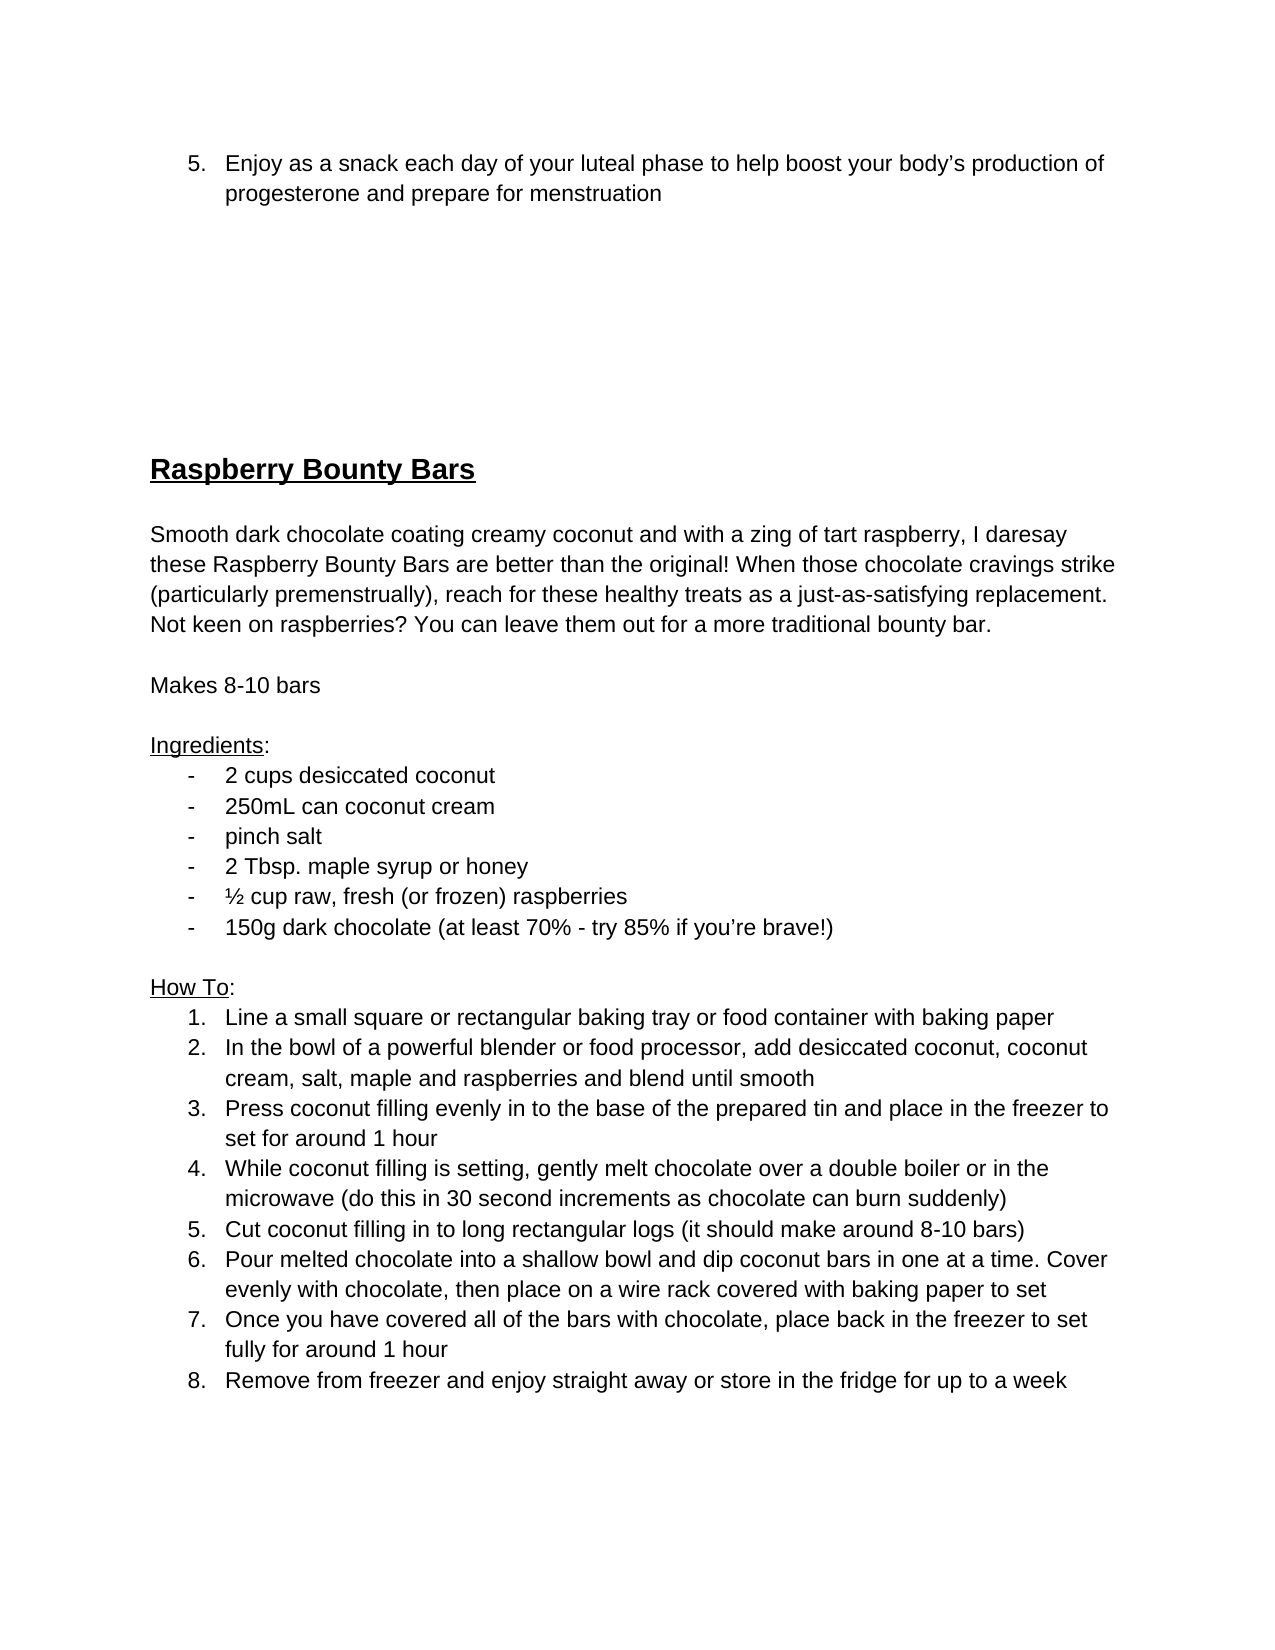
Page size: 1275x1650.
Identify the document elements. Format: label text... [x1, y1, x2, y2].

list Press coconut filling evenly in to the base of the prepared tin and place in the freezer to set for around 1 hour [187, 1095, 1125, 1151]
list Enjoy as a snack each day of your luteal phase to help boost your body’s production of progesterone and prepare for menstruation [187, 150, 1125, 207]
list While coconut filling is setting, gently melt chocolate over a double boiler or in the microwave (do this in 30 second increments as chocolate can burn suddenly) [187, 1155, 1125, 1212]
list Cut coconut filling in to long rectangular logs (it should make around 8-10 bars) [187, 1216, 1125, 1242]
text Raspberry Bounty Bars [150, 452, 1125, 486]
text How To: [150, 974, 1125, 1000]
list 150g dark chocolate (at least 70% - try 85% if you’re brave!) [187, 913, 1125, 940]
list Once you have covered all of the bars with chocolate, place back in the freezer to set fully for around 1 hour [187, 1306, 1125, 1363]
list 2 Tbsp. maple syrup or honey [187, 853, 1125, 879]
text Smooth dark chocolate coating creamy coconut and with a zing of tart raspberry, I daresay these Raspberry Bounty Bars are better than the original! When those chocolate cravings strike (particularly premenstrually), reach for these healthy treats as a just-as-satisfying replacement. Not keen on raspberries? You can leave them out for a more traditional bounty bar. [150, 521, 1125, 638]
list In the bowl of a powerful blender or food processor, add desiccated coconut, coconut cream, salt, maple and raspberries and blend until smooth [187, 1034, 1125, 1091]
list ½ cup raw, fresh (or frozen) raspberries [187, 883, 1125, 910]
list 2 cups desiccated coconut [187, 762, 1125, 789]
list pinch salt [187, 823, 1125, 849]
list Pour melted chocolate into a shallow bowl and dip coconut bars in one at a time. Cover evenly with chocolate, then place on a wire rack covered with baking paper to set [187, 1246, 1125, 1302]
text Makes 8-10 bars [150, 672, 1125, 698]
list Remove from freezer and enjoy straight away or store in the fridge for up to a week [187, 1367, 1125, 1393]
text Ingredients: [150, 732, 1125, 759]
list 250mL can coconut cream [187, 793, 1125, 819]
list Line a small square or rectangular baking tray or food container with baking paper [187, 1004, 1125, 1031]
